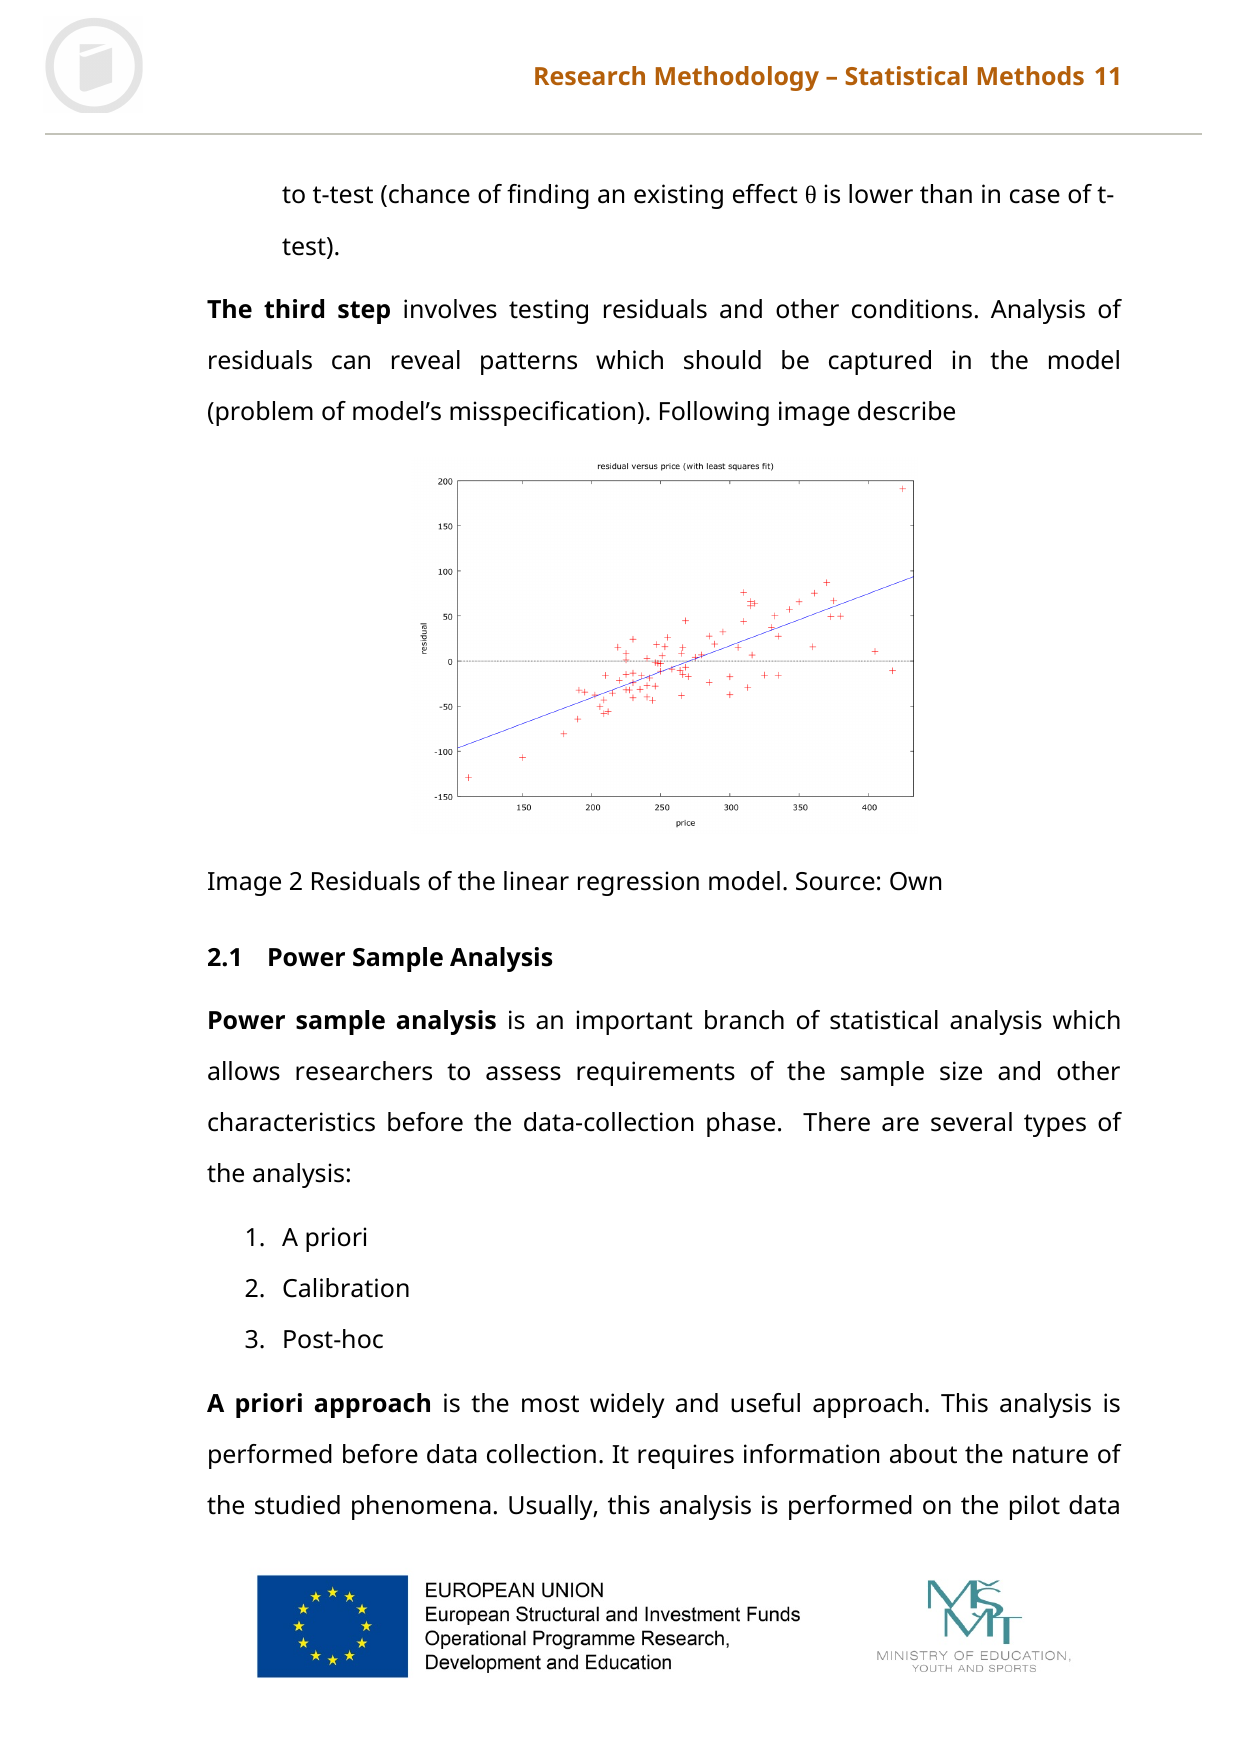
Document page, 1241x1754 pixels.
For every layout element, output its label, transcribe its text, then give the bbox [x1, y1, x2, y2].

picture [206, 1524, 1121, 1728]
text Power sample analysis is an important branch of statistical analysis which allows researchers to assess requirements of the sample size and other characteristics before the data-collection phase. There are several types of the analysis: [207, 1003, 1122, 1190]
text Image 2 Residuals of the linear regression model. Source: Own [207, 863, 1122, 897]
text The third step involves testing residuals and other conditions. Analysis of residuals can reveal patterns which should be captured in the model (problem of model’s misspecification). Following image describe [207, 292, 1122, 428]
subtitle Power Sample Analysis [207, 939, 1122, 973]
list Post-hoc [244, 1322, 1122, 1356]
picture [411, 457, 918, 834]
list Calibration [244, 1271, 1122, 1305]
list A priori [244, 1219, 1122, 1254]
